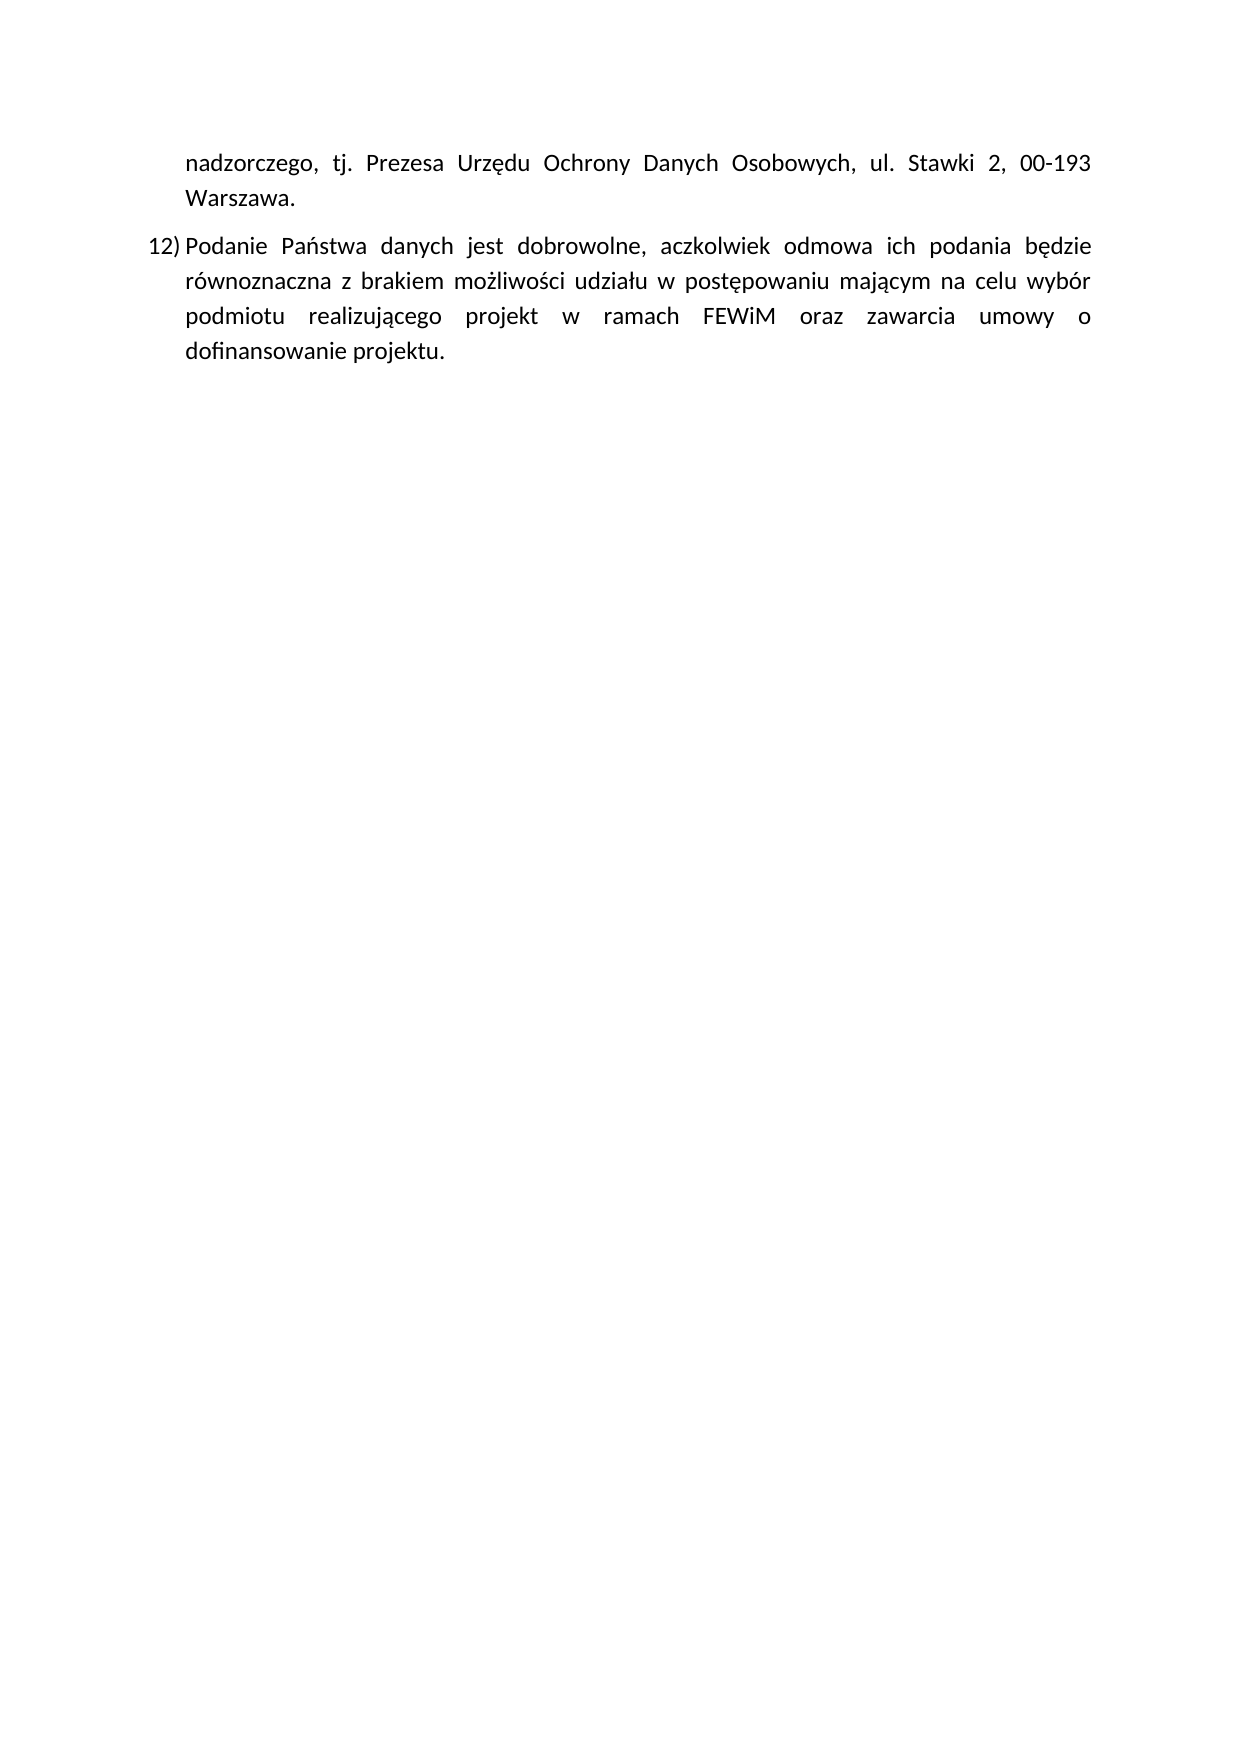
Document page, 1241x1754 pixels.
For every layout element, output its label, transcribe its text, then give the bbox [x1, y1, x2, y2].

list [148, 148, 1093, 213]
list Podanie Państwa danych jest dobrowolne, aczkolwiek odmowa ich podania będzie równoznaczna z brakiem możliwości udziału w postępowaniu mającym na celu wybór podmiotu realizującego projekt w ramach FEWiM oraz zawarcia umowy o dofinansowanie projektu. [148, 230, 1093, 366]
